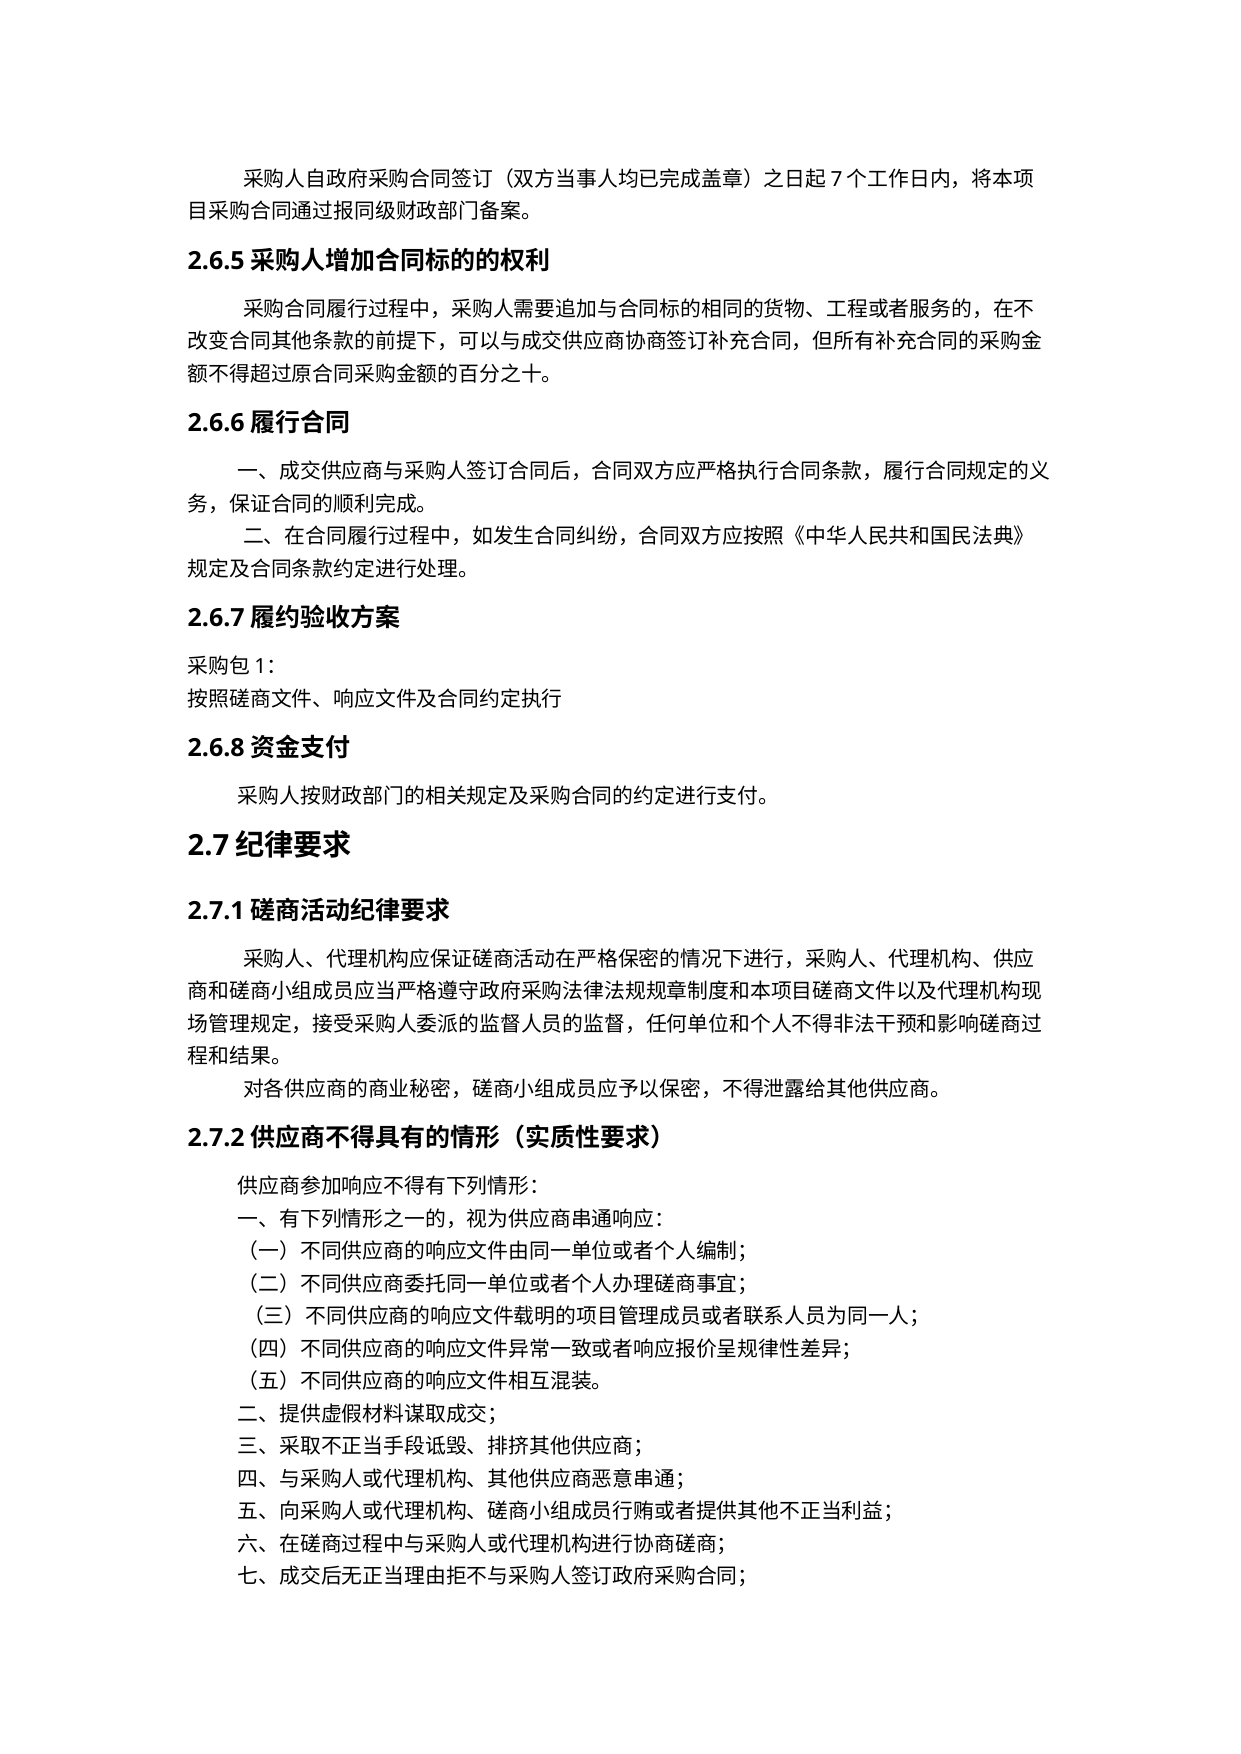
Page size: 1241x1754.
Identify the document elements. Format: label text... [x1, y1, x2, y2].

text （二）不同供应商委托同一单位或者个人办理磋商事宜； [187, 1267, 1053, 1299]
text 2.6.7履约验收方案 [187, 584, 1053, 649]
text 2.7.1磋商活动纪律要求 [187, 877, 1053, 942]
text 采购人自政府采购合同签订（双方当事人均已完成盖章）之日起7个工作日内，将本项目采购合同通过报同级财政部门备案。 [187, 162, 1053, 227]
text 二、提供虚假材料谋取成交； [187, 1397, 1053, 1429]
text 采购合同履行过程中，采购人需要追加与合同标的相同的货物、工程或者服务的，在不改变合同其他条款的前提下，可以与成交供应商协商签订补充合同，但所有补充合同的采购金额不得超过原合同采购金额的百分之十。 [187, 292, 1053, 389]
text 对各供应商的商业秘密，磋商小组成员应予以保密，不得泄露给其他供应商。 [187, 1072, 1053, 1104]
text 六、在磋商过程中与采购人或代理机构进行协商磋商； [187, 1527, 1053, 1559]
text 二、在合同履行过程中，如发生合同纠纷，合同双方应按照《中华人民共和国民法典》规定及合同条款约定进行处理。 [187, 519, 1053, 584]
text （一）不同供应商的响应文件由同一单位或者个人编制； [187, 1234, 1053, 1267]
text （五）不同供应商的响应文件相互混装。 [187, 1364, 1053, 1397]
text 七、成交后无正当理由拒不与采购人签订政府采购合同； [187, 1559, 1053, 1592]
text 四、与采购人或代理机构、其他供应商恶意串通； [187, 1462, 1053, 1494]
text （四）不同供应商的响应文件异常一致或者响应报价呈规律性差异； [187, 1332, 1053, 1364]
text 2.7.2供应商不得具有的情形（实质性要求） [187, 1104, 1053, 1169]
text 采购人按财政部门的相关规定及采购合同的约定进行支付。 [187, 779, 1053, 812]
text 三、采取不正当手段诋毁、排挤其他供应商； [187, 1429, 1053, 1462]
text 采购人、代理机构应保证磋商活动在严格保密的情况下进行，采购人、代理机构、供应商和磋商小组成员应当严格遵守政府采购法律法规规章制度和本项目磋商文件以及代理机构现场管理规定，接受采购人委派的监督人员的监督，任何单位和个人不得非法干预和影响磋商过程和结果。 [187, 942, 1053, 1072]
text （三）不同供应商的响应文件载明的项目管理成员或者联系人员为同一人； [187, 1299, 1053, 1332]
text 2.7纪律要求 [187, 812, 1053, 877]
text 采购包1： [187, 649, 1053, 682]
text 2.6.6履行合同 [187, 389, 1053, 454]
text 2.6.5采购人增加合同标的的权利 [187, 227, 1053, 292]
text 一、成交供应商与采购人签订合同后，合同双方应严格执行合同条款，履行合同规定的义务，保证合同的顺利完成。 [187, 454, 1053, 519]
text 五、向采购人或代理机构、磋商小组成员行贿或者提供其他不正当利益； [187, 1494, 1053, 1527]
text 供应商参加响应不得有下列情形： [187, 1169, 1053, 1202]
text 一、有下列情形之一的，视为供应商串通响应： [187, 1202, 1053, 1234]
text 按照磋商文件、响应文件及合同约定执行 [187, 682, 1053, 714]
text 2.6.8资金支付 [187, 714, 1053, 779]
